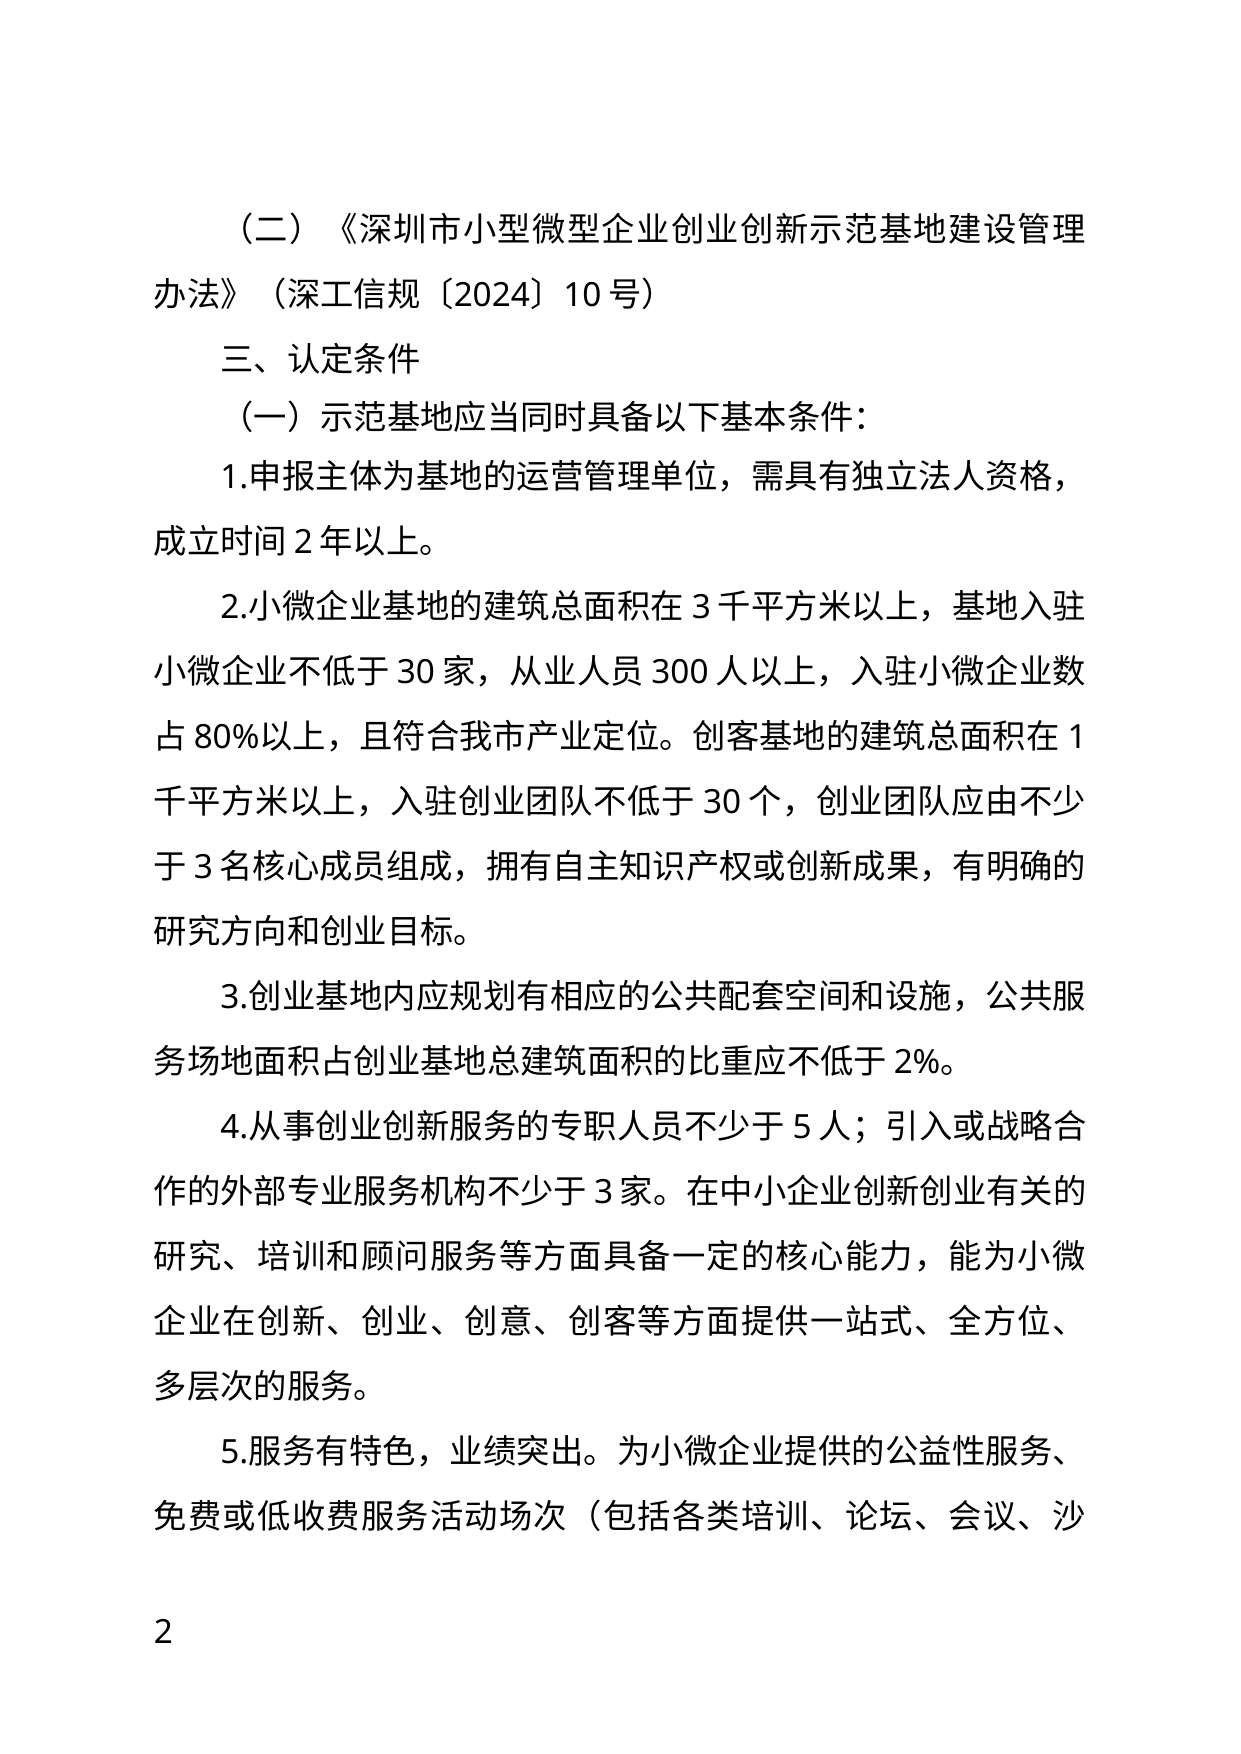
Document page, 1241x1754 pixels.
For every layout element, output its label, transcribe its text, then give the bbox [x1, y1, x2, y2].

text 2.小微企业基地的建筑总面积在3千平方米以上，基地入驻小微企业不低于30家，从业人员300人以上，入驻小微企业数占80%以上，且符合我市产业定位。创客基地的建筑总面积在1千平方米以上，入驻创业团队不低于30个，创业团队应由不少于3名核心成员组成，拥有自主知识产权或创新成果，有明确的研究方向和创业目标。 [153, 571, 1087, 961]
text 4.从事创业创新服务的专职人员不少于5人；引入或战略合作的外部专业服务机构不少于3家。在中小企业创新创业有关的研究、培训和顾问服务等方面具备一定的核心能力，能为小微企业在创新、创业、创意、创客等方面提供一站式、全方位、多层次的服务。 [153, 1091, 1087, 1416]
text 3.创业基地内应规划有相应的公共配套空间和设施，公共服务场地面积占创业基地总建筑面积的比重应不低于2%。 [153, 961, 1087, 1091]
text 1.申报主体为基地的运营管理单位，需具有独立法人资格，成立时间2年以上。 [153, 441, 1087, 571]
text （二）《深圳市小型微型企业创业创新示范基地建设管理办法》（深工信规〔2024〕10号） [153, 194, 1087, 324]
text 三、认定条件 [153, 324, 1087, 383]
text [153, 1416, 1087, 1546]
text （一）示范基地应当同时具备以下基本条件： [153, 383, 1087, 441]
